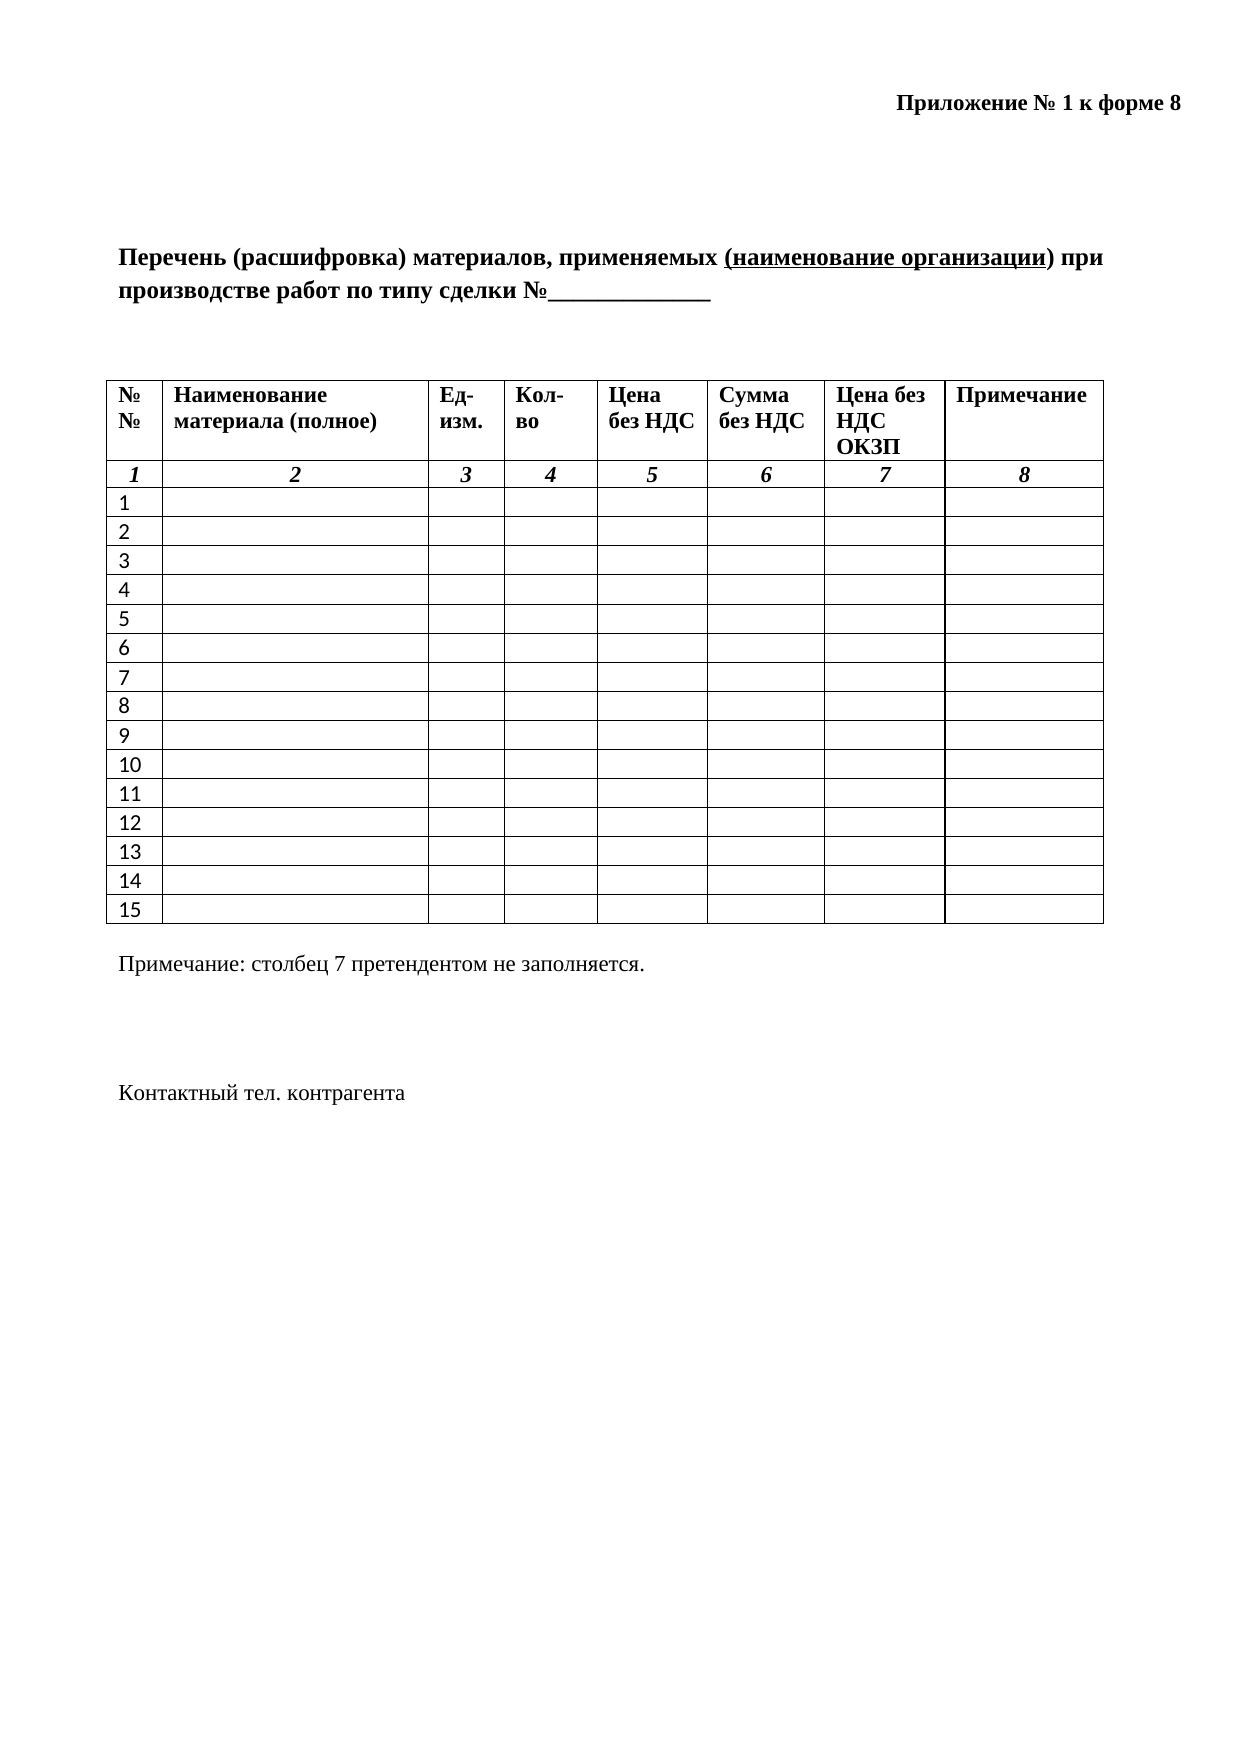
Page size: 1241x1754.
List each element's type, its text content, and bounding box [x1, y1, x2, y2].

table_cell [825, 663, 944, 691]
table_cell [825, 517, 944, 545]
table_cell [505, 692, 597, 720]
table_cell [505, 866, 597, 894]
table_header №№ [107, 381, 162, 460]
table_cell [946, 634, 1103, 662]
table_cell [598, 721, 707, 749]
table_cell 8 [946, 461, 1103, 487]
table_cell [163, 663, 428, 691]
text Примечание: столбец 7 претендентом не заполняется. [118, 951, 1181, 977]
table_cell 1 [107, 488, 162, 516]
table_cell [946, 692, 1103, 720]
table_cell [946, 575, 1103, 603]
table_cell [163, 750, 428, 778]
table_cell [598, 663, 707, 691]
table_cell [708, 895, 824, 923]
table_cell 4 [505, 461, 597, 487]
table_cell [429, 750, 504, 778]
table_cell [825, 605, 944, 632]
table_cell [598, 779, 707, 807]
table_header Наименование материала (полное) [163, 381, 428, 460]
table_header Ед-изм. [429, 381, 504, 460]
table_cell [429, 575, 504, 603]
table_cell [825, 488, 944, 516]
table_cell [429, 721, 504, 749]
table_cell [946, 488, 1103, 516]
table_header Цена без НДС ОКЗП [825, 381, 944, 460]
table_cell 7 [107, 663, 162, 691]
table_cell [429, 866, 504, 894]
table_cell [429, 546, 504, 574]
table_cell [429, 808, 504, 836]
table_cell [163, 692, 428, 720]
table_cell [946, 546, 1103, 574]
table_cell [946, 895, 1103, 923]
table_cell [163, 779, 428, 807]
table_cell 10 [107, 750, 162, 778]
table_cell 15 [107, 895, 162, 923]
table_cell 5 [598, 461, 707, 487]
table_cell 11 [107, 779, 162, 807]
table_cell 3 [107, 546, 162, 574]
table_cell [598, 605, 707, 632]
table_cell [708, 837, 824, 865]
table_cell [505, 634, 597, 662]
table_cell 13 [107, 837, 162, 865]
table_cell [708, 488, 824, 516]
table_cell [946, 517, 1103, 545]
table_cell [946, 837, 1103, 865]
table_cell 1 [107, 461, 162, 487]
table_cell [429, 488, 504, 516]
text Контактный тел. контрагента [118, 1079, 1181, 1105]
table_cell [429, 517, 504, 545]
table_cell [708, 575, 824, 603]
table_header Цена без НДС [598, 381, 707, 460]
table_cell 6 [107, 634, 162, 662]
table_cell [825, 634, 944, 662]
table_cell [708, 866, 824, 894]
table_cell [946, 779, 1103, 807]
table_cell 8 [107, 692, 162, 720]
table_cell [505, 663, 597, 691]
table_cell [505, 605, 597, 632]
table_cell 4 [107, 575, 162, 603]
table_cell [598, 808, 707, 836]
table_cell [163, 808, 428, 836]
table_cell [825, 546, 944, 574]
table_cell 12 [107, 808, 162, 836]
table_cell [825, 837, 944, 865]
table_cell [429, 837, 504, 865]
table_cell [429, 779, 504, 807]
table_cell [946, 605, 1103, 632]
table_cell [163, 895, 428, 923]
text Перечень (расшифровка) материалов, применяемых (наименование организации) при производстве работ по типу сделки №_____________ [118, 242, 1181, 303]
table_cell [163, 721, 428, 749]
table_cell [598, 895, 707, 923]
table_cell [598, 750, 707, 778]
table_cell [505, 837, 597, 865]
table_cell 3 [429, 461, 504, 487]
table_cell [825, 895, 944, 923]
table_cell [825, 779, 944, 807]
table_cell [598, 866, 707, 894]
table_cell [163, 837, 428, 865]
table_cell [708, 808, 824, 836]
table_cell [163, 634, 428, 662]
table_cell [946, 721, 1103, 749]
table_cell 14 [107, 866, 162, 894]
table_cell [163, 517, 428, 545]
table_cell [505, 546, 597, 574]
table_cell 6 [708, 461, 824, 487]
table_cell [946, 866, 1103, 894]
table_cell [598, 634, 707, 662]
table_cell [505, 808, 597, 836]
table_cell [825, 808, 944, 836]
table_cell [163, 546, 428, 574]
table_header Примечание [946, 381, 1103, 460]
table_cell [429, 634, 504, 662]
table_cell [946, 750, 1103, 778]
table_cell [429, 605, 504, 632]
table_cell [163, 575, 428, 603]
table_cell [505, 750, 597, 778]
table_cell 7 [825, 461, 944, 487]
table_cell [505, 721, 597, 749]
table_cell [825, 692, 944, 720]
table_cell [505, 895, 597, 923]
table_cell [598, 692, 707, 720]
table_cell [825, 721, 944, 749]
table_header Кол-во [505, 381, 597, 460]
table_cell [825, 575, 944, 603]
table_cell [825, 866, 944, 894]
table_cell [163, 488, 428, 516]
table_cell [708, 721, 824, 749]
table_cell [429, 663, 504, 691]
table_cell [946, 808, 1103, 836]
table_cell [708, 692, 824, 720]
table_cell 5 [107, 605, 162, 632]
table_cell [163, 605, 428, 632]
table_cell 9 [107, 721, 162, 749]
table_cell [505, 517, 597, 545]
table_cell [505, 575, 597, 603]
table_cell [505, 488, 597, 516]
table_cell [708, 779, 824, 807]
table_cell [598, 546, 707, 574]
table_cell [708, 546, 824, 574]
table_cell [598, 517, 707, 545]
table_cell [708, 605, 824, 632]
table_cell [708, 750, 824, 778]
table_cell [708, 634, 824, 662]
table_cell [505, 779, 597, 807]
table_cell [708, 663, 824, 691]
table_cell [708, 517, 824, 545]
table_cell [598, 575, 707, 603]
table_cell 2 [107, 517, 162, 545]
table_cell [825, 750, 944, 778]
text Приложение № 1 к форме 8 [118, 89, 1181, 115]
table_cell [163, 866, 428, 894]
table_cell [429, 895, 504, 923]
table_cell [598, 488, 707, 516]
table_header Сумма без НДС [708, 381, 824, 460]
table_cell [429, 692, 504, 720]
table_cell [946, 663, 1103, 691]
table_cell [598, 837, 707, 865]
table_cell 2 [163, 461, 428, 487]
